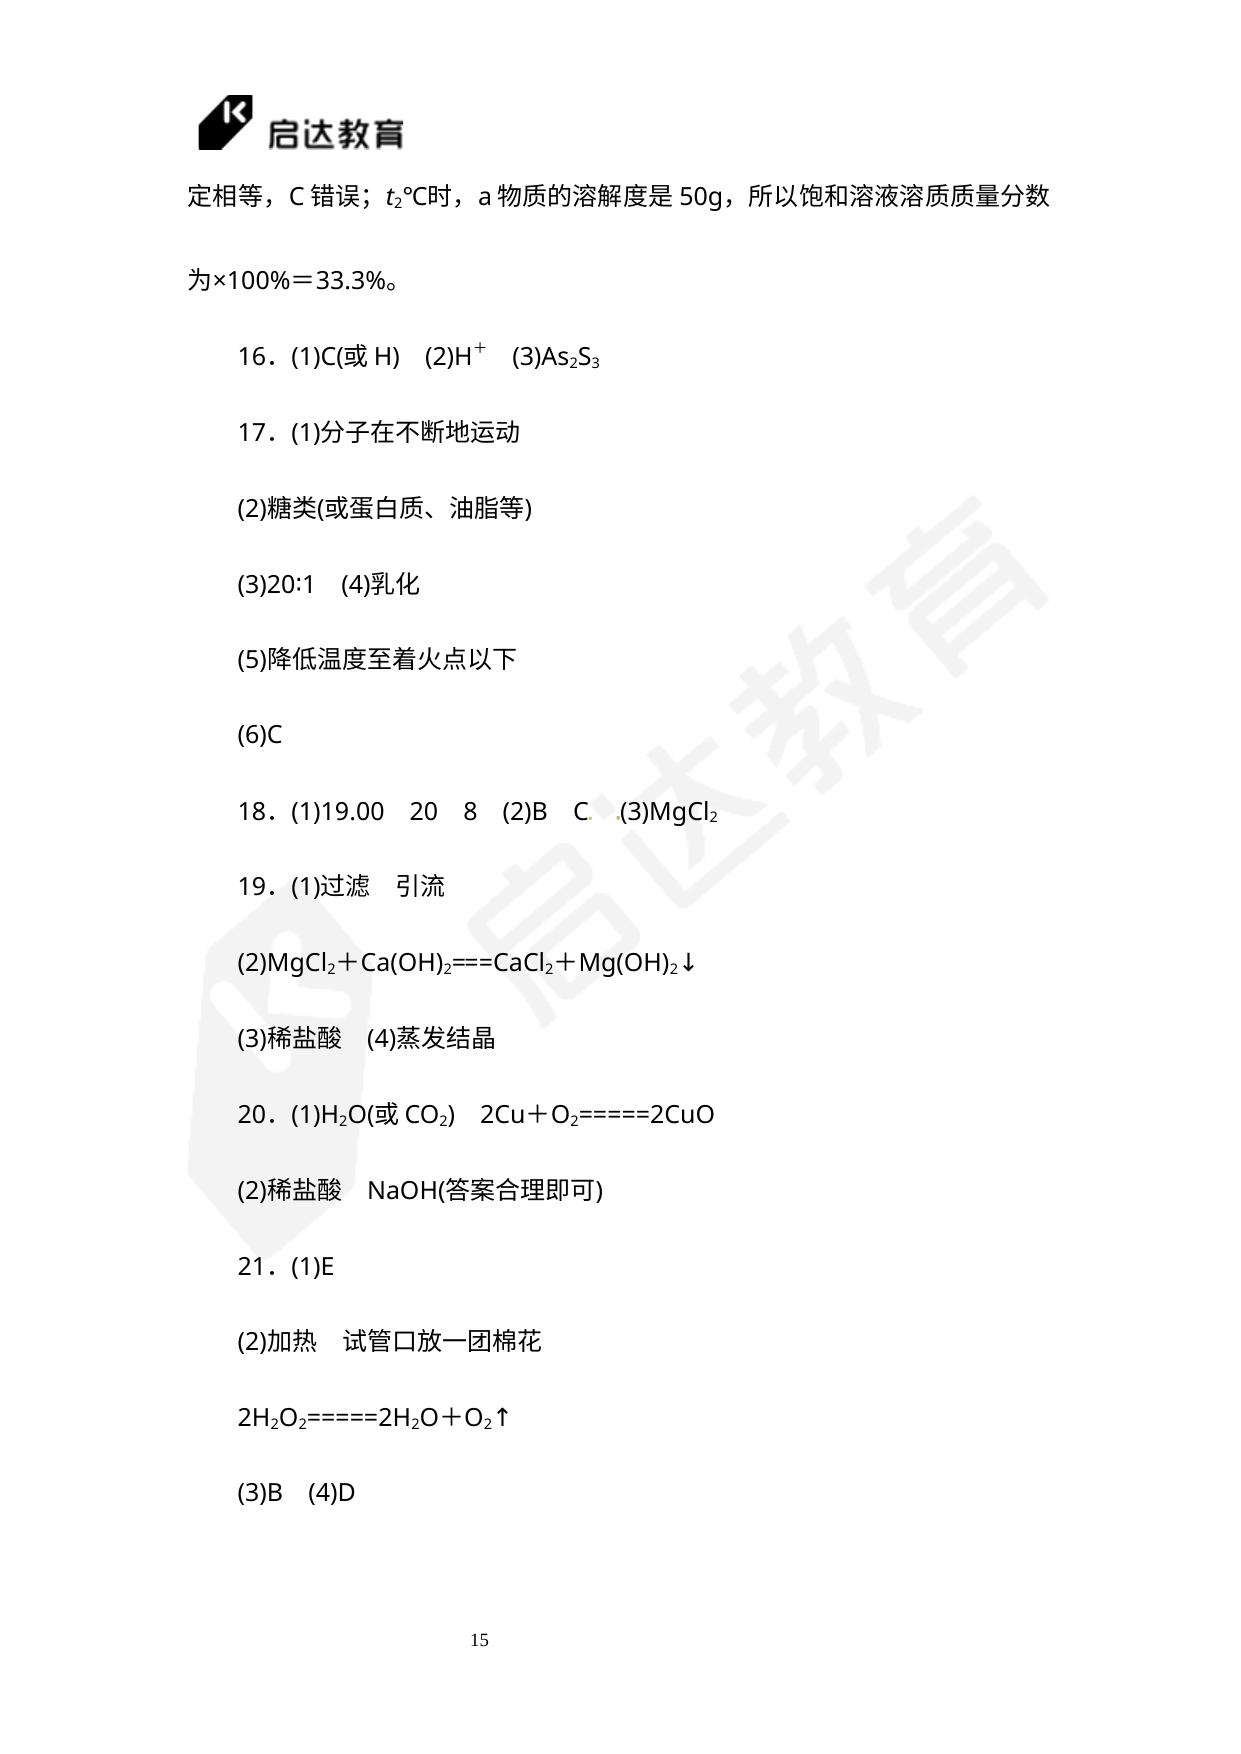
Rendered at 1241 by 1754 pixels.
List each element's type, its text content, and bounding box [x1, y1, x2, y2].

text 19．(1)过滤 引流 [187, 852, 1053, 917]
text 2H2O22H2O＋O2↑ [187, 1383, 1053, 1448]
text (3)B (4)D [187, 1459, 1053, 1524]
text (3)20∶1 (4)乳化 [187, 550, 1053, 615]
picture [198, 95, 404, 150]
text 20．(1)H2O(或CO2) 2Cu＋O22CuO [187, 1080, 1053, 1145]
text (2)糖类(或蛋白质、油脂等) [187, 474, 1053, 539]
text 21．(1)E [187, 1232, 1053, 1297]
text (2)MgCl2＋Ca(OH)2===CaCl2＋Mg(OH)2↓ [187, 928, 1053, 993]
text 17．(1)分子在不断地运动 [187, 398, 1053, 463]
text 18．(1)19.00 20 8 (2)B C (3)MgCl2 [187, 777, 1053, 842]
text (2)加热 试管口放一团棉花 [187, 1307, 1053, 1372]
text 16．(1)C(或H) (2)H＋ (3)As2S3 [187, 322, 1053, 387]
text (3)稀盐酸 (4)蒸发结晶 [187, 1004, 1053, 1069]
text (2)稀盐酸 NaOH(答案合理即可) [187, 1156, 1053, 1221]
text (6)C [187, 701, 1053, 766]
text (5)降低温度至着火点以下 [187, 626, 1053, 691]
